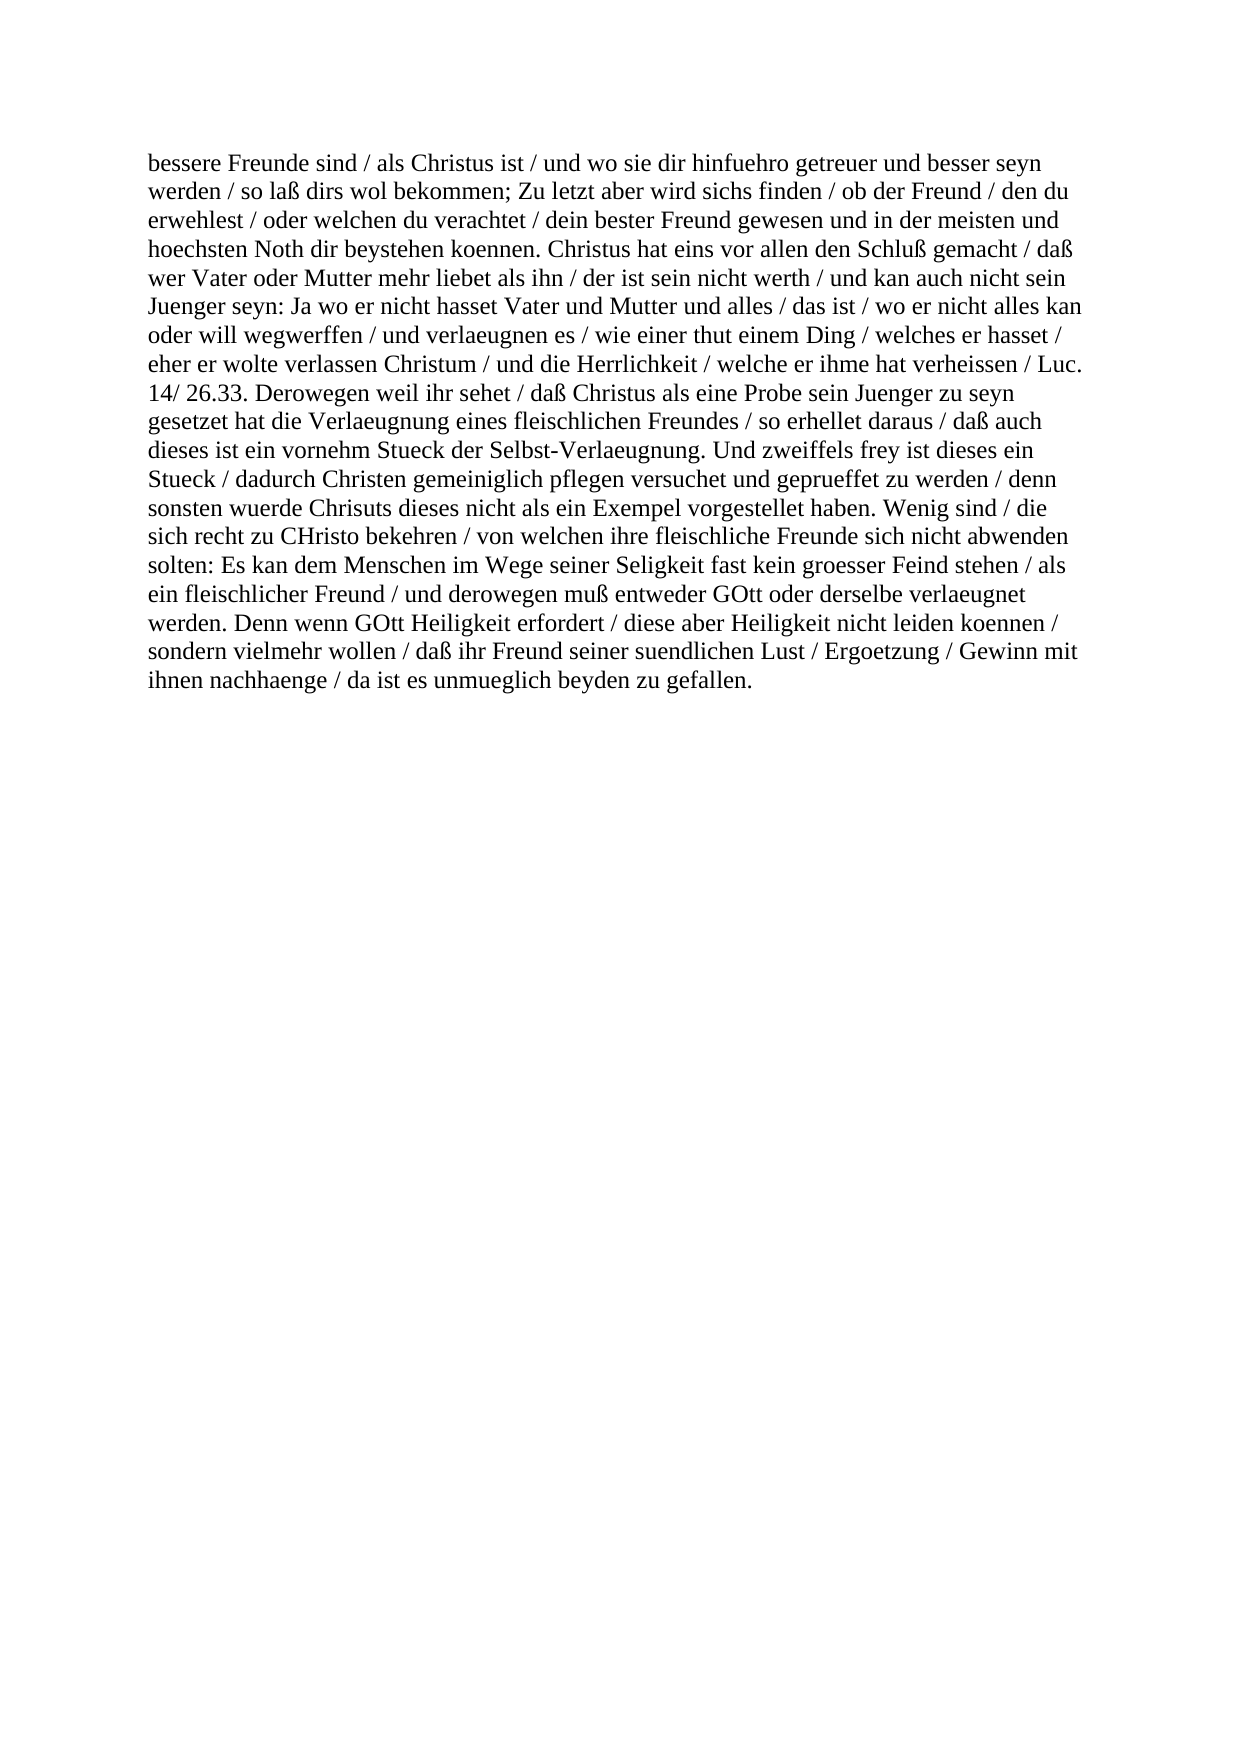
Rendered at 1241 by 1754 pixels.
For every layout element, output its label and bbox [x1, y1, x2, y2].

text [148, 148, 1093, 694]
